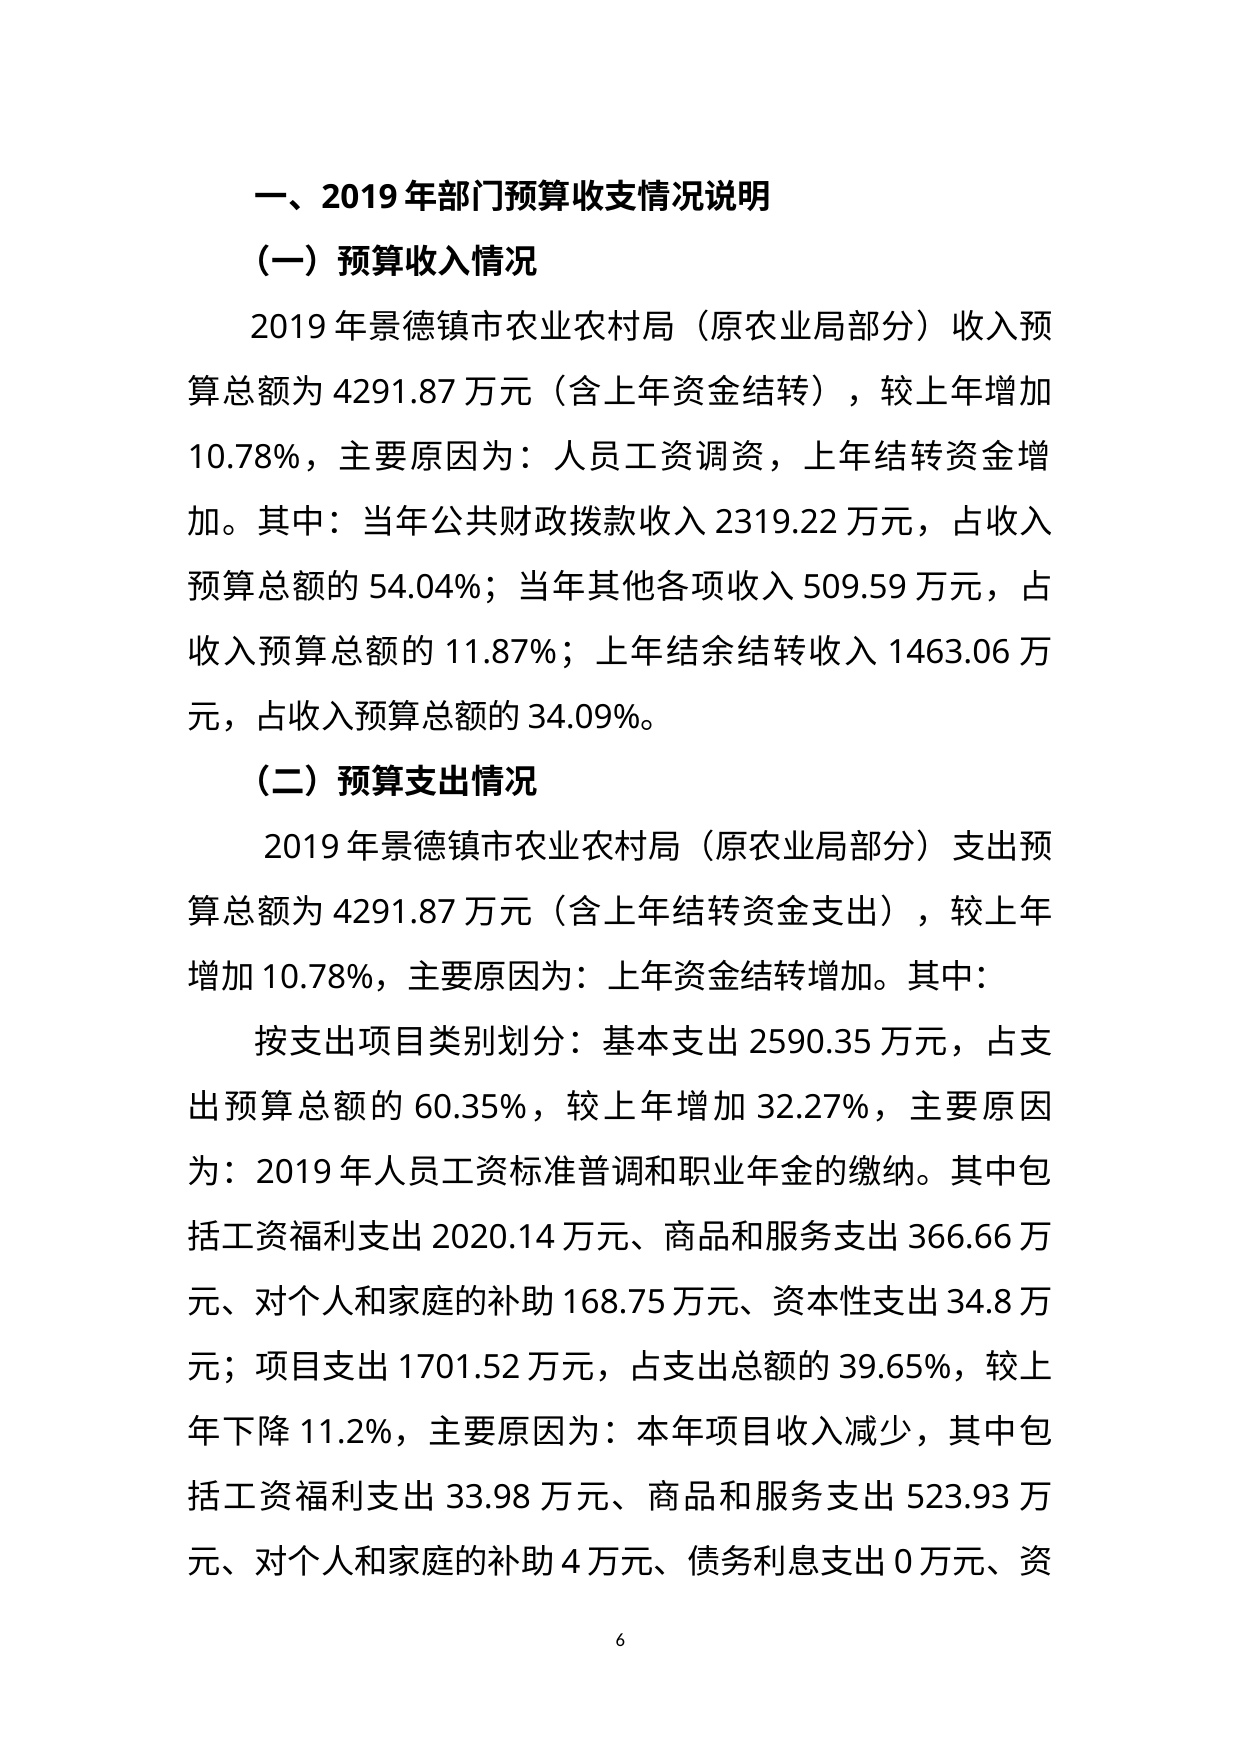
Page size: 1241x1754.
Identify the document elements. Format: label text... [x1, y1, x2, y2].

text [187, 1007, 1053, 1592]
text 2019年景德镇市农业农村局（原农业局部分）收入预算总额为4291.87万元（含上年资金结转），较上年增加10.78%，主要原因为：人员工资调资，上年结转资金增加。其中：当年公共财政拨款收入2319.22万元，占收入预算总额的54.04%；当年其他各项收入509.59万元，占收入预算总额的11.87%；上年结余结转收入1463.06万元，占收入预算总额的34.09%。 [187, 292, 1053, 747]
text （一）预算收入情况 [187, 227, 1053, 292]
text 一、2019年部门预算收支情况说明 [187, 162, 1053, 227]
text 2019年景德镇市农业农村局（原农业局部分）支出预算总额为4291.87万元（含上年结转资金支出），较上年增加10.78%，主要原因为：上年资金结转增加。其中： [187, 812, 1053, 1007]
text （二）预算支出情况 [187, 747, 1053, 812]
